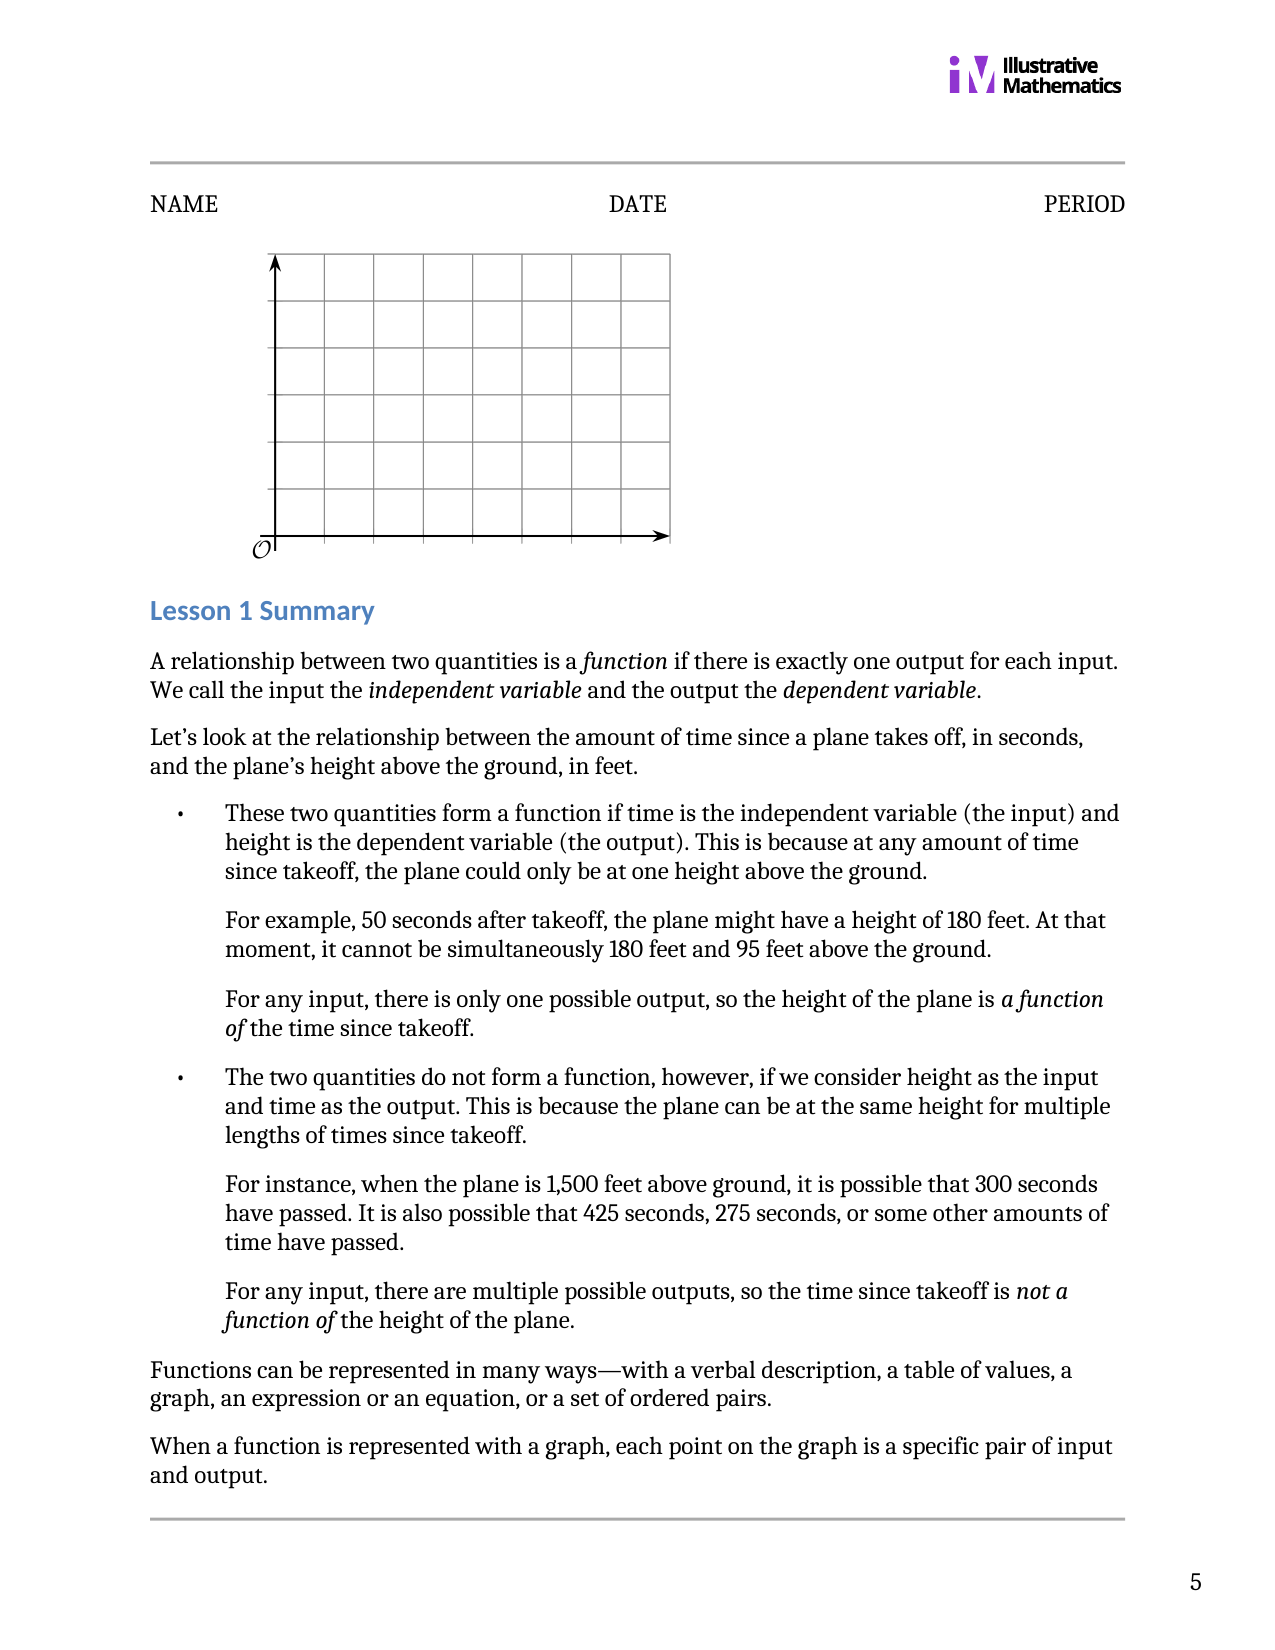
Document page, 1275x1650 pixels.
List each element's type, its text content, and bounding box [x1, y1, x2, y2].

list The two quantities do not form a function, however, if we consider height as the input and time as the output. This is because the plane can be at the same height for multiple lengths of times since takeoff. [175, 1063, 1125, 1149]
text Let’s look at the relationship between the amount of time since a plane takes off, in seconds, and the plane’s height above the ground, in feet. [150, 723, 1125, 781]
list For any input, there is only one possible output, so the height of the plane is a function of the time since takeoff. [175, 985, 1125, 1042]
picture [243, 247, 678, 566]
subtitle Lesson 1 Summary [150, 592, 1125, 628]
picture [949, 55, 1121, 93]
text Functions can be represented in many ways—with a verbal description, a table of values, a graph, an expression or an equation, or a set of ordered pairs. [150, 1356, 1125, 1413]
list For instance, when the plane is 1,500 feet above ground, it is possible that 300 seconds have passed. It is also possible that 425 seconds, 275 seconds, or some other amounts of time have passed. [175, 1170, 1125, 1256]
text A relationship between two quantities is a function if there is exactly one output for each input. We call the input the independent variable and the output the dependent variable. [150, 647, 1125, 704]
list For example, 50 seconds after takeoff, the plane might have a height of 180 feet. At that moment, it cannot be simultaneously 180 feet and 95 feet above the ground. [175, 906, 1125, 964]
list These two quantities form a function if time is the independent variable (the input) and height is the dependent variable (the output). This is because at any amount of time since takeoff, the plane could only be at one height above the ground. [175, 799, 1125, 886]
text When a function is represented with a graph, each point on the graph is a specific pair of input and output. [150, 1432, 1125, 1489]
list For any input, there are multiple possible outputs, so the time since takeoff is not a function of the height of the plane. [175, 1277, 1125, 1335]
